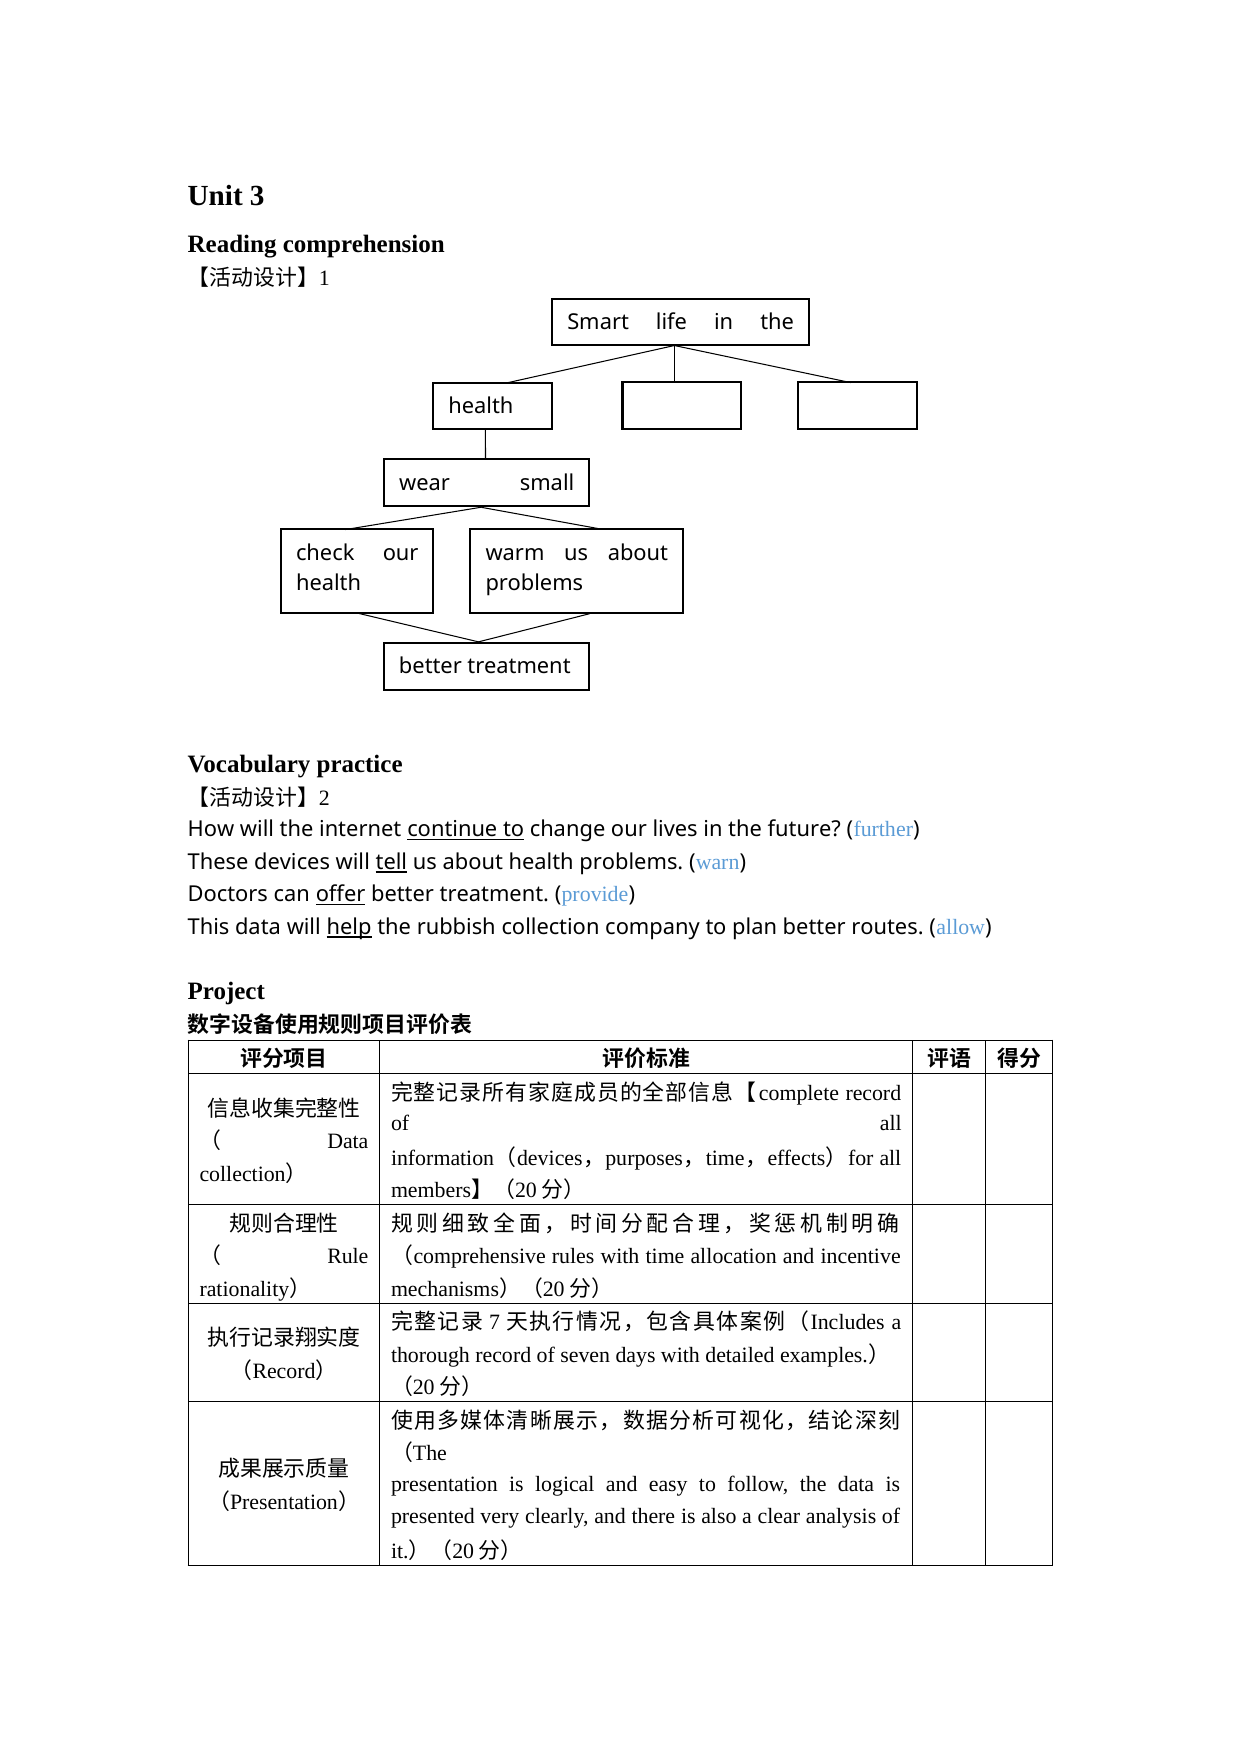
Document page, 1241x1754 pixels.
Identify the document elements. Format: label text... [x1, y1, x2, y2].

text This data will help the rubbish collection company to plan better routes. (allow) [187, 909, 1053, 942]
table_cell [913, 1304, 985, 1401]
table_cell 使用多媒体清晰展示，数据分析可视化，结论深刻（The presentation is logical and easy to follow, the data is presented very clearly, and there is also a clear analysis of it.）（20分） [380, 1402, 912, 1565]
text These devices will tell us about health problems. (warn) [187, 844, 1053, 877]
table_header 评价标准 [380, 1041, 912, 1073]
table_header 评分项目 [189, 1041, 379, 1073]
table_cell [913, 1205, 985, 1303]
table_cell 信息收集完整性 （Data collection） [189, 1074, 379, 1204]
table_cell 规则细致全面，时间分配合理，奖惩机制明确（comprehensive rules with time allocation and incentive mechanisms）（20分） [380, 1205, 912, 1303]
text Project [187, 974, 1053, 1007]
text Unit 3 [187, 162, 1053, 227]
text Vocabulary practice [187, 747, 1053, 779]
table_header 得分 [986, 1041, 1052, 1073]
text How will the internet continue to change our lives in the future? (further) [187, 812, 1053, 844]
table_cell 成果展示质量 （Presentation） [189, 1402, 379, 1565]
table_cell [986, 1402, 1052, 1565]
table_cell 执行记录翔实度 （Record） [189, 1304, 379, 1401]
table_cell [913, 1074, 985, 1204]
table_cell 完整记录所有家庭成员的全部信息【complete record of all information（devices，purposes，time，effects）for all members】（20分） [380, 1074, 912, 1204]
table_header 评语 [913, 1041, 985, 1073]
text Reading comprehension [187, 227, 1053, 259]
table_cell [986, 1074, 1052, 1204]
text 【活动设计】1 [187, 259, 1053, 292]
table_cell [986, 1304, 1052, 1401]
text Doctors can offer better treatment. (provide) [187, 877, 1053, 909]
text 【活动设计】2 [187, 779, 1053, 812]
text 数字设备使用规则项目评价表 [187, 1007, 1053, 1039]
table_cell 规则合理性 （Rule rationality） [189, 1205, 379, 1303]
table_cell 完整记录7天执行情况，包含具体案例（Includes a thorough record of seven days with detailed examples.） （20分） [380, 1304, 912, 1401]
table_cell [913, 1402, 985, 1565]
table_cell [986, 1205, 1052, 1303]
